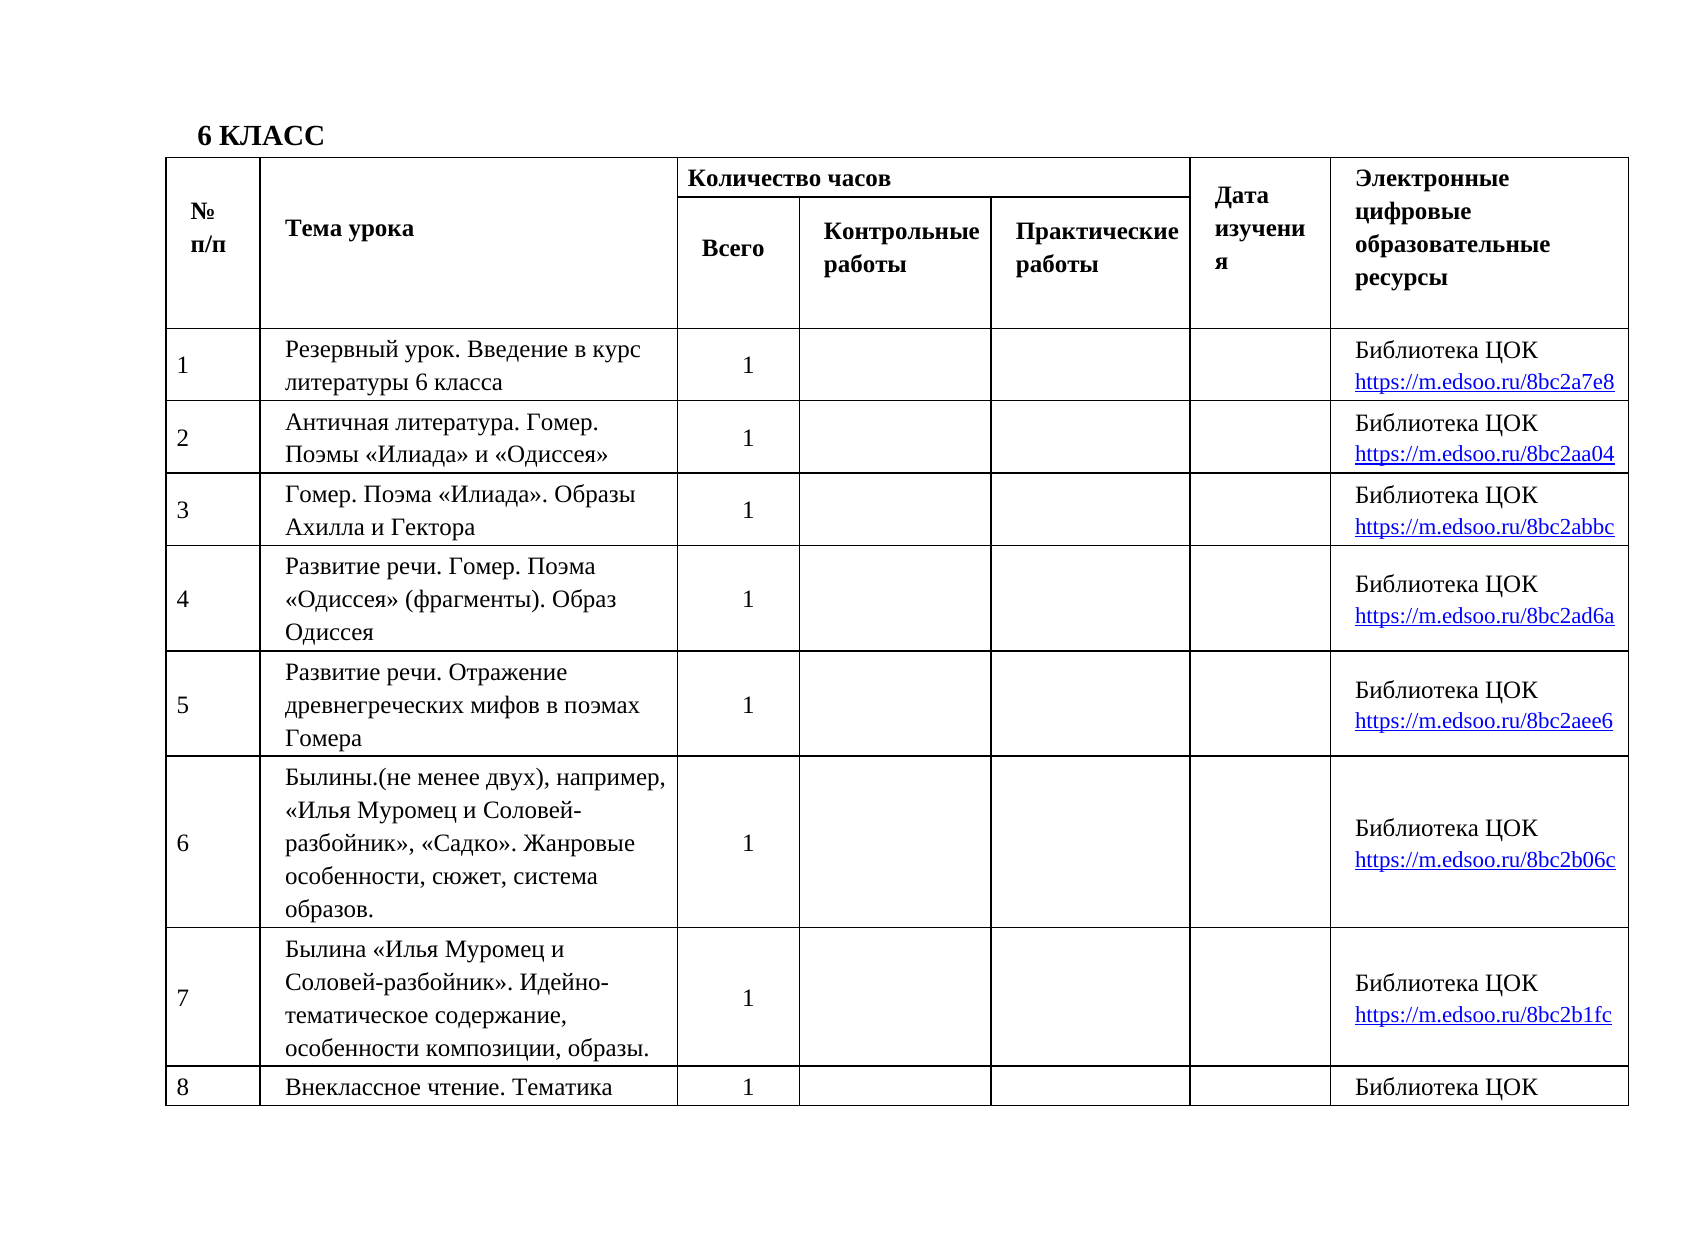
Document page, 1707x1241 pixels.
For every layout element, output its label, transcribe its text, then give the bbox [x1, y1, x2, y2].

table_cell [992, 652, 1189, 755]
table_cell Развитие речи. Отражение древнегреческих мифов в поэмах Гомера [261, 652, 677, 755]
table_cell Былины.(не менее двух), например, «Илья Муромец и Соловей-разбойник», «Садко». Жанровые особенности, сюжет, система образов. [261, 757, 677, 927]
table_cell [1191, 652, 1330, 755]
table_cell Развитие речи. Гомер. Поэма «Одиссея» (фрагменты). Образ Одиссея [261, 546, 677, 650]
table_cell Всего [678, 198, 799, 327]
table_cell [800, 757, 990, 927]
table_cell Библиотека ЦОК https://m.edsoo.ru/8bc2b1fc [1331, 928, 1628, 1065]
table_cell [1191, 757, 1330, 927]
table_cell 1 [167, 329, 259, 400]
table_header Тема урока [261, 158, 677, 327]
table_cell Библиотека ЦОК https://m.edsoo.ru/8bc2aa04 [1331, 401, 1628, 472]
table_header № п/п [167, 158, 259, 327]
table_cell [992, 329, 1189, 400]
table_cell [1331, 1067, 1628, 1105]
table_cell [992, 757, 1189, 927]
table_cell 2 [167, 401, 259, 472]
table_cell Античная литература. Гомер. Поэмы «Илиада» и «Одиссея» [261, 401, 677, 472]
table_cell [1191, 474, 1330, 544]
table_cell 8 [167, 1067, 259, 1105]
table_cell [800, 474, 990, 544]
table_cell [1191, 401, 1330, 472]
table_cell [1191, 546, 1330, 650]
table_cell [1191, 928, 1330, 1065]
table_cell 1 [678, 757, 799, 927]
table_cell [992, 474, 1189, 544]
table_cell 1 [678, 652, 799, 755]
table_cell 1 [678, 928, 799, 1065]
table_cell 6 [167, 757, 259, 927]
table_cell [1191, 329, 1330, 400]
table_cell [800, 546, 990, 650]
text 6 КЛАСС [190, 118, 1618, 152]
table_cell 4 [167, 546, 259, 650]
table_cell Былина «Илья Муромец и Соловей-разбойник». Идейно-тематическое содержание, особенности композиции, образы. [261, 928, 677, 1065]
table_cell Резервный урок. Введение в курс литературы 6 класса [261, 329, 677, 400]
table_cell [800, 928, 990, 1065]
table_cell Контрольные работы [800, 198, 990, 327]
table_cell 1 [678, 401, 799, 472]
table_cell 1 [678, 329, 799, 400]
table_cell 1 [678, 474, 799, 544]
table_cell Библиотека ЦОК https://m.edsoo.ru/8bc2aee6 [1331, 652, 1628, 755]
table_cell Библиотека ЦОК https://m.edsoo.ru/8bc2b06c [1331, 757, 1628, 927]
table_cell [800, 1067, 990, 1105]
table_cell Гомер. Поэма «Илиада». Образы Ахилла и Гектора [261, 474, 677, 544]
table_cell [800, 329, 990, 400]
table_cell 1 [678, 546, 799, 650]
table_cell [261, 1067, 677, 1105]
table_cell 5 [167, 652, 259, 755]
table_cell 3 [167, 474, 259, 544]
table_cell [992, 1067, 1189, 1105]
table_cell Практические работы [992, 198, 1189, 327]
table_header Количество часов [678, 158, 1189, 196]
table_cell [992, 401, 1189, 472]
table_header Дата изучения [1191, 158, 1330, 327]
table_cell [992, 546, 1189, 650]
table_cell [1191, 1067, 1330, 1105]
table_cell Библиотека ЦОК https://m.edsoo.ru/8bc2a7e8 [1331, 329, 1628, 400]
table_cell 1 [678, 1067, 799, 1105]
table_cell [800, 652, 990, 755]
table_cell 7 [167, 928, 259, 1065]
table_header Электронные цифровые образовательные ресурсы [1331, 158, 1628, 327]
table_cell Библиотека ЦОК https://m.edsoo.ru/8bc2abbc [1331, 474, 1628, 544]
table_cell Библиотека ЦОК https://m.edsoo.ru/8bc2ad6a [1331, 546, 1628, 650]
table_cell [992, 928, 1189, 1065]
table_cell [800, 401, 990, 472]
